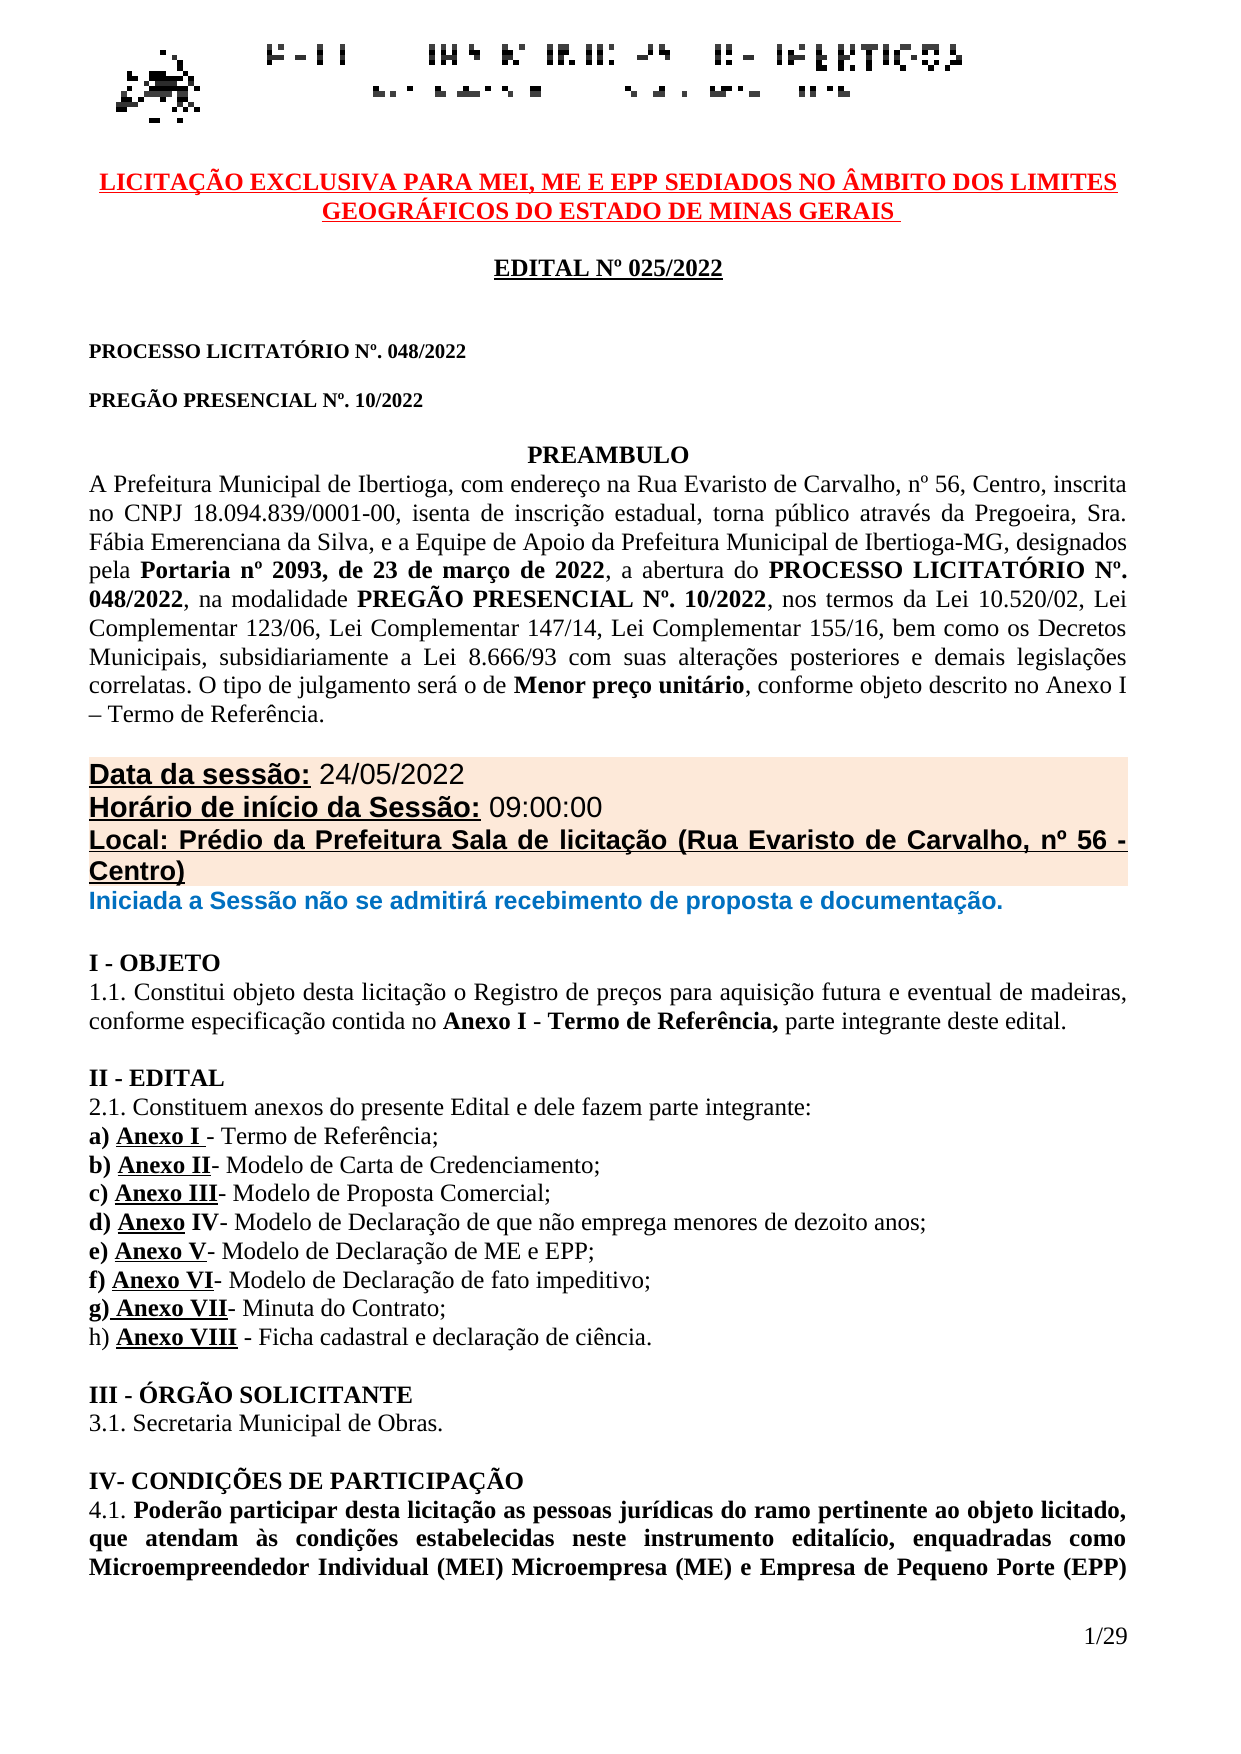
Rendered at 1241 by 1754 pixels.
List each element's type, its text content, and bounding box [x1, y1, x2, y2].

text h) Anexo VIII - Ficha cadastral e declaração de ciência. [89, 1322, 1128, 1351]
text IV- CONDIÇÕES DE PARTICIPAÇÃO [89, 1466, 1128, 1495]
text PROCESSO LICITATÓRIO Nº. 048/2022 [89, 339, 1128, 363]
text f) Anexo VI- Modelo de Declaração de fato impeditivo; [89, 1265, 1128, 1293]
text Data da sessão: 24/05/2022 [89, 757, 1128, 790]
text 2.1. Constituem anexos do presente Edital e dele fazem parte integrante: [89, 1092, 1128, 1121]
text PREAMBULO [89, 440, 1128, 469]
text LICITAÇÃO EXCLUSIVA PARA MEI, ME E EPP SEDIADOS NO ÂMBITO DOS LIMITES GEOGRÁFICOS DO ESTADO DE MINAS GERAIS [89, 167, 1128, 224]
text Local: Prédio da Prefeitura Sala de licitação (Rua Evaristo de Carvalho, nº 56 - Centro) [89, 852, 1128, 886]
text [89, 1495, 1128, 1581]
text 1.1. Constitui objeto desta licitação o Registro de preços para aquisição futura e eventual de madeiras, conforme especificação contida no Anexo I - Termo de Referência, parte integrante deste edital. [89, 977, 1128, 1035]
text I - OBJETO [89, 948, 1128, 977]
text Horário de início da Sessão: 09:00:00 [89, 790, 1128, 824]
text g) Anexo VII- Minuta do Contrato; [89, 1293, 1128, 1322]
text a) Anexo I - Termo de Referência; [89, 1121, 1128, 1150]
text c) Anexo III- Modelo de Proposta Comercial; [89, 1178, 1128, 1207]
text III - ÓRGÃO SOLICITANTE [89, 1380, 1128, 1408]
text e) Anexo V- Modelo de Declaração de ME e EPP; [89, 1236, 1128, 1265]
text b) Anexo II- Modelo de Carta de Credenciamento; [89, 1150, 1128, 1178]
text Iniciada a Sessão não se admitirá recebimento de proposta e documentação. [89, 886, 1128, 915]
text EDITAL Nº 025/2022 [89, 253, 1128, 282]
text II - EDITAL [89, 1063, 1128, 1092]
text PREGÃO PRESENCIAL Nº. 10/2022 [89, 388, 1128, 412]
text A Prefeitura Municipal de Ibertioga, com endereço na Rua Evaristo de Carvalho, nº 56, Centro, inscrita no CNPJ 18.094.839/0001-00, isenta de inscrição estadual, torna público através da Pregoeira, Sra. Fábia Emerenciana da Silva, e a Equipe de Apoio da Prefeitura Municipal de Ibertioga-MG, designados pela Portaria nº 2093, de 23 de março de 2022, a abertura do PROCESSO LICITATÓRIO Nº. 048/2022, na modalidade PREGÃO PRESENCIAL Nº. 10/2022, nos termos da Lei 10.520/02, Lei Complementar 123/06, Lei Complementar 147/14, Lei Complementar 155/16, bem como os Decretos Municipais, subsidiariamente a Lei 8.666/93 com suas alterações posteriores e demais legislações correlatas. O tipo de julgamento será o de Menor preço unitário, conforme objeto descrito no Anexo I – Termo de Referência. [89, 469, 1128, 728]
text 3.1. Secretaria Municipal de Obras. [89, 1408, 1128, 1437]
text Local: Prédio da Prefeitura Sala de licitação (Rua Evaristo de Carvalho, nº 56 - Centro) [89, 824, 1128, 851]
text d) Anexo IV- Modelo de Declaração de que não emprega menores de dezoito anos; [89, 1207, 1128, 1236]
